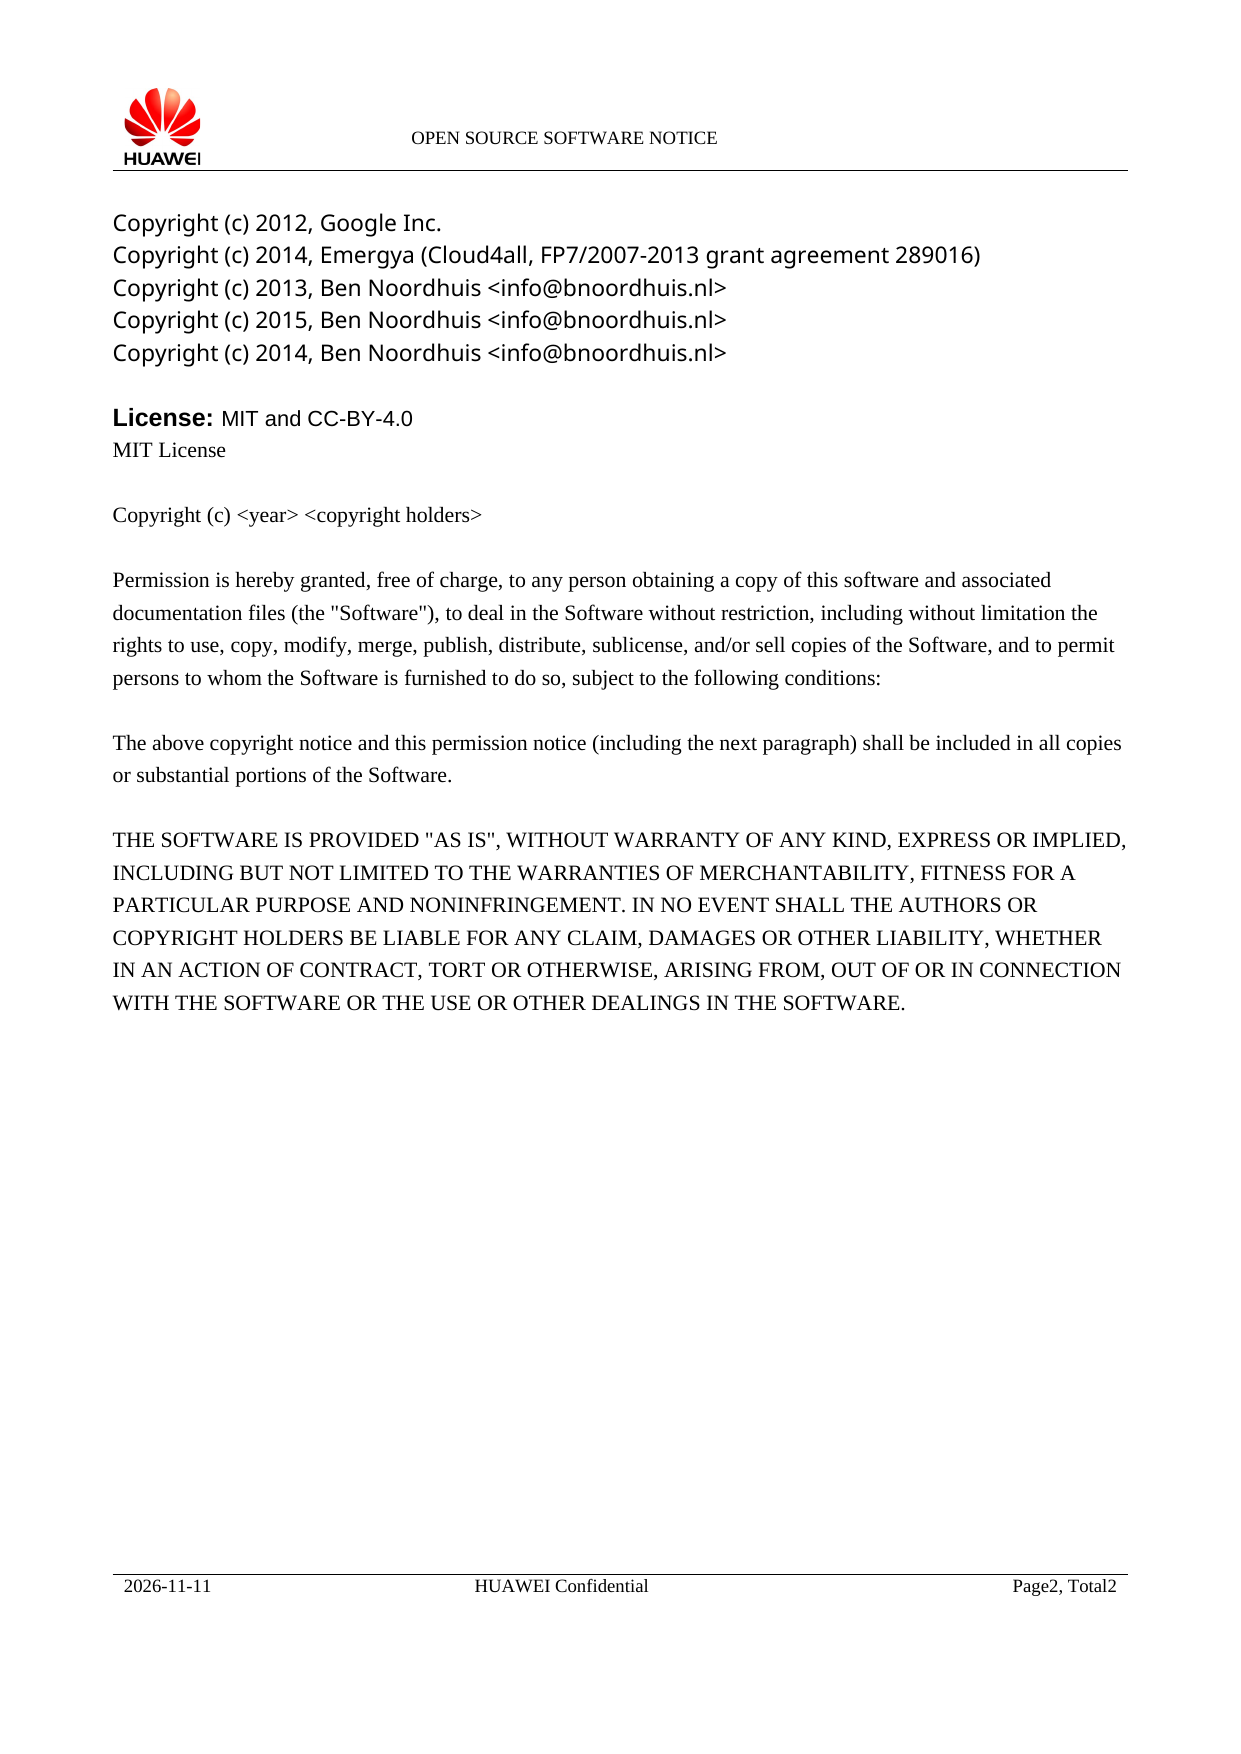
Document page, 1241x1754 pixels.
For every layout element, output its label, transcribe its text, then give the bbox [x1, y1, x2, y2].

text License: MIT and CC-BY-4.0 [112, 401, 1128, 434]
text MIT License Copyright (c) <year> <copyright holders> Permission is hereby granted, free of charge, to any person obtaining a copy of this software and associated documentation files (the "Software"), to deal in the Software without restriction, including without limitation the rights to use, copy, modify, merge, publish, distribute, sublicense, and/or sell copies of the Software, and to permit persons to whom the Software is furnished to do so, subject to the following conditions: The above copyright notice and this permission notice (including the next paragraph) shall be included in all copies or substantial portions of the Software. THE SOFTWARE IS PROVIDED "AS IS", WITHOUT WARRANTY OF ANY KIND, EXPRESS OR IMPLIED, INCLUDING BUT NOT LIMITED TO THE WARRANTIES OF MERCHANTABILITY, FITNESS FOR A PARTICULAR PURPOSE AND NONINFRINGEMENT. IN NO EVENT SHALL THE AUTHORS OR COPYRIGHT HOLDERS BE LIABLE FOR ANY CLAIM, DAMAGES OR OTHER LIABILITY, WHETHER IN AN ACTION OF CONTRACT, TORT OR OTHERWISE, ARISING FROM, OUT OF OR IN CONNECTION WITH THE SOFTWARE OR THE USE OR OTHER DEALINGS IN THE SOFTWARE. [112, 434, 1128, 1084]
picture [124, 88, 201, 165]
